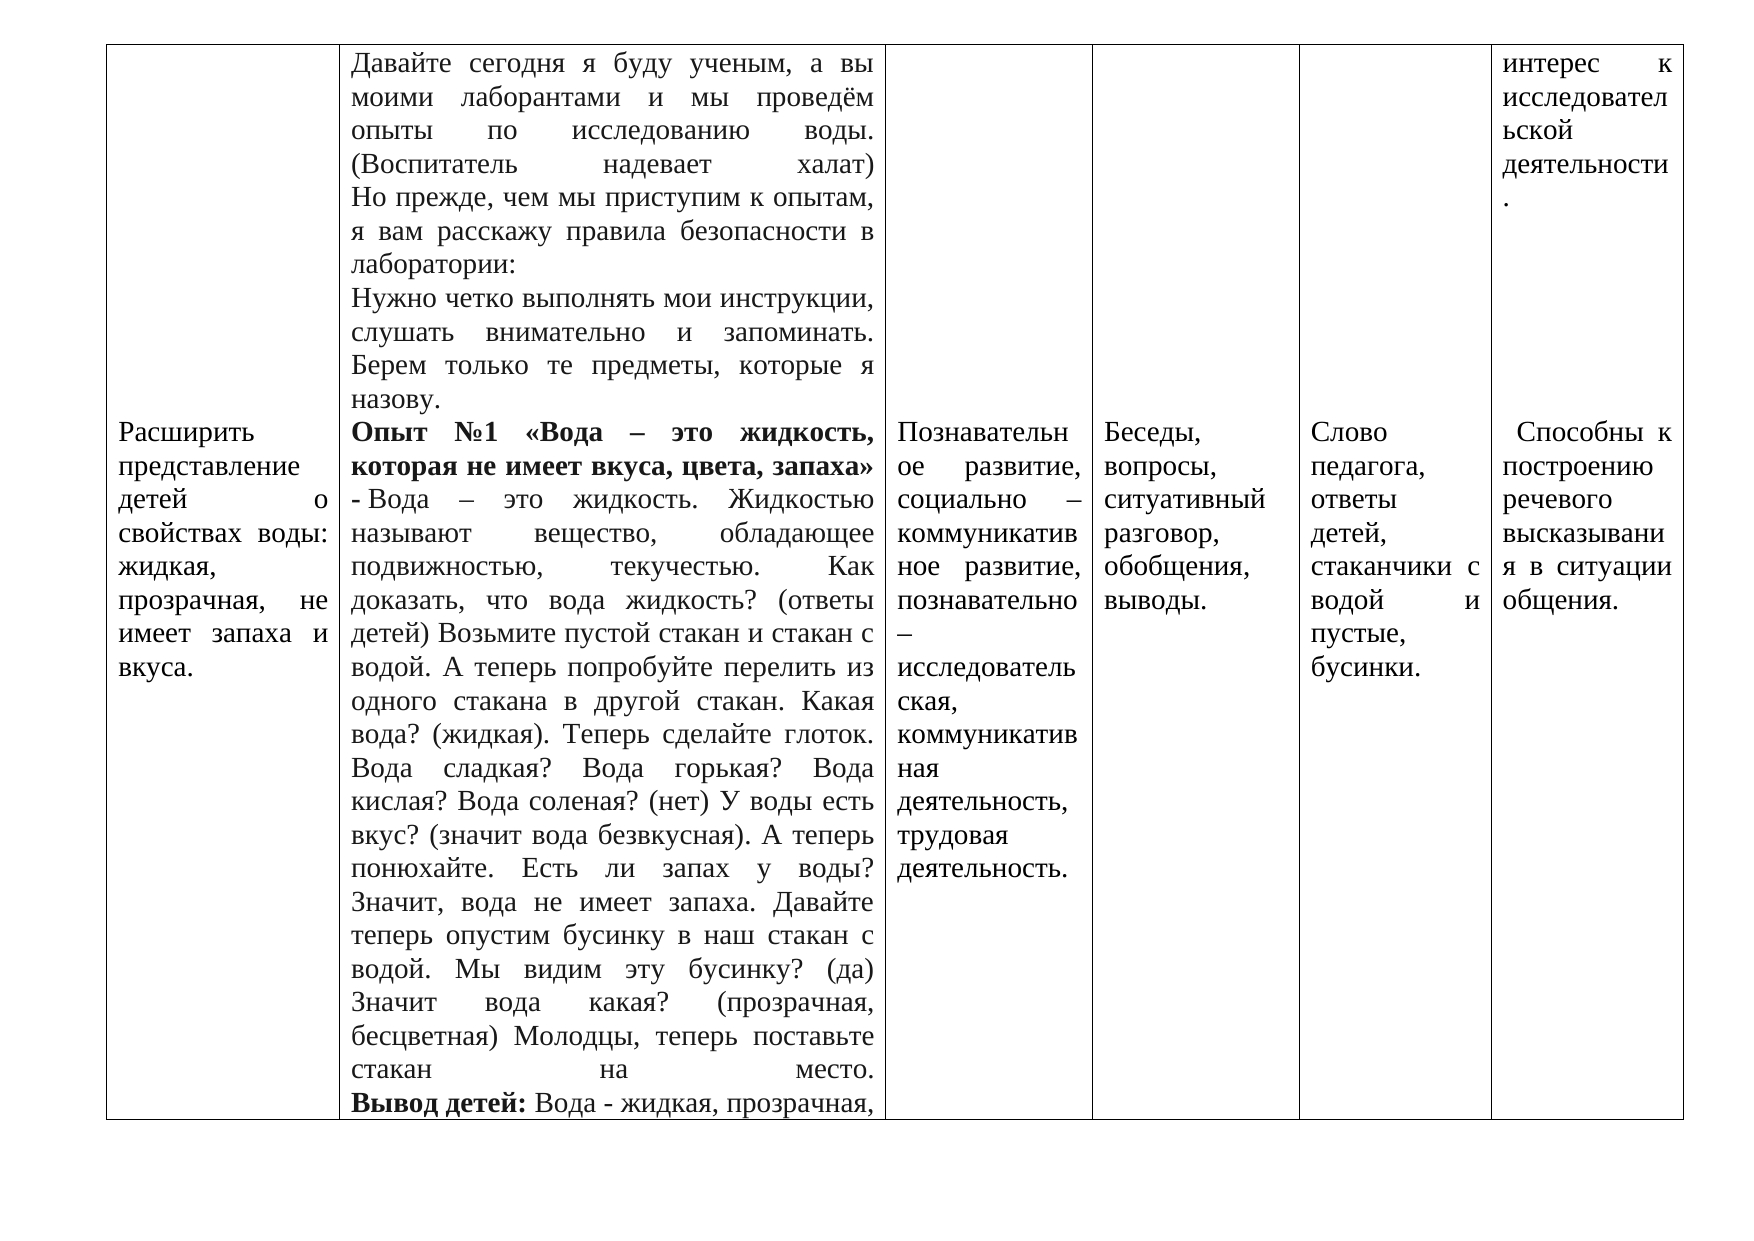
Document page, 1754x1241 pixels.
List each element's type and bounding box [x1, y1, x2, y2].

table_cell [886, 45, 1092, 1119]
table_cell [1093, 45, 1299, 1119]
table_cell [107, 45, 339, 1119]
table_cell [1300, 45, 1491, 1119]
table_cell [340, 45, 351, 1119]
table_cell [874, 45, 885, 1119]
table_cell [1492, 45, 1683, 1119]
